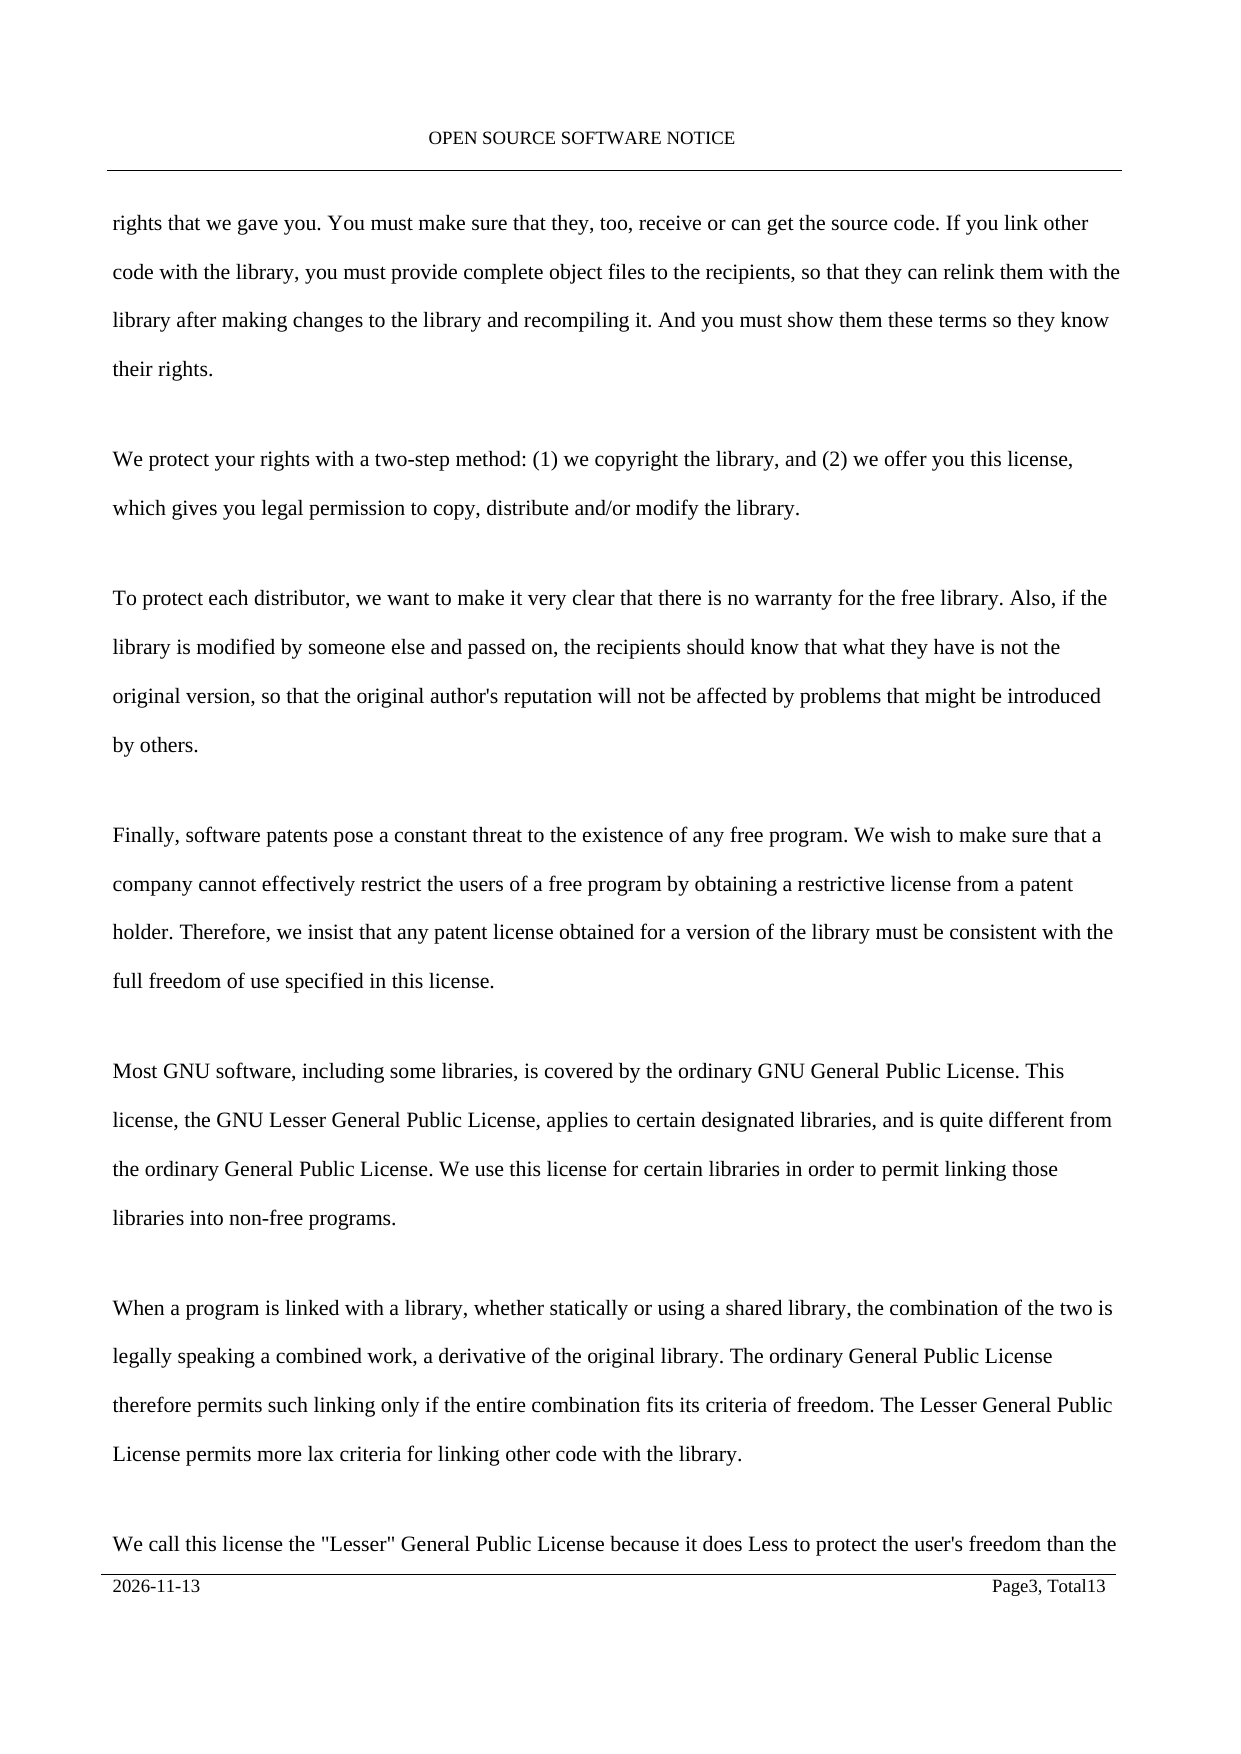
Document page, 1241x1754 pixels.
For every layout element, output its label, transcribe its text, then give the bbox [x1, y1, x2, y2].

text To protect each distributor, we want to make it very clear that there is no warranty for the free library. Also, if the library is modified by someone else and passed on, the recipients should know that what they have is not the original version, so that the original author's reputation will not be affected by problems that might be introduced by others. [112, 582, 1128, 761]
text We protect your rights with a two-step method: (1) we copyright the library, and (2) we offer you this license, which gives you legal permission to copy, distribute and/or modify the library. [112, 443, 1128, 524]
text Finally, software patents pose a constant threat to the existence of any free program. We wish to make sure that a company cannot effectively restrict the users of a free program by obtaining a restrictive license from a patent holder. Therefore, we insist that any patent license obtained for a version of the library must be consistent with the full freedom of use specified in this license. [112, 818, 1128, 997]
text Most GNU software, including some libraries, is covered by the ordinary GNU General Public License. This license, the GNU Lesser General Public License, applies to certain designated libraries, and is quite different from the ordinary General Public License. We use this license for certain libraries in order to permit linking those libraries into non-free programs. [112, 1055, 1128, 1233]
text When a program is linked with a library, whether statically or using a shared library, the combination of the two is legally speaking a combined work, a derivative of the original library. The ordinary General Public License therefore permits such linking only if the entire combination fits its criteria of freedom. The Lesser General Public License permits more lax criteria for linking other code with the library. [112, 1291, 1128, 1470]
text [112, 1528, 1128, 1560]
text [112, 206, 1128, 385]
